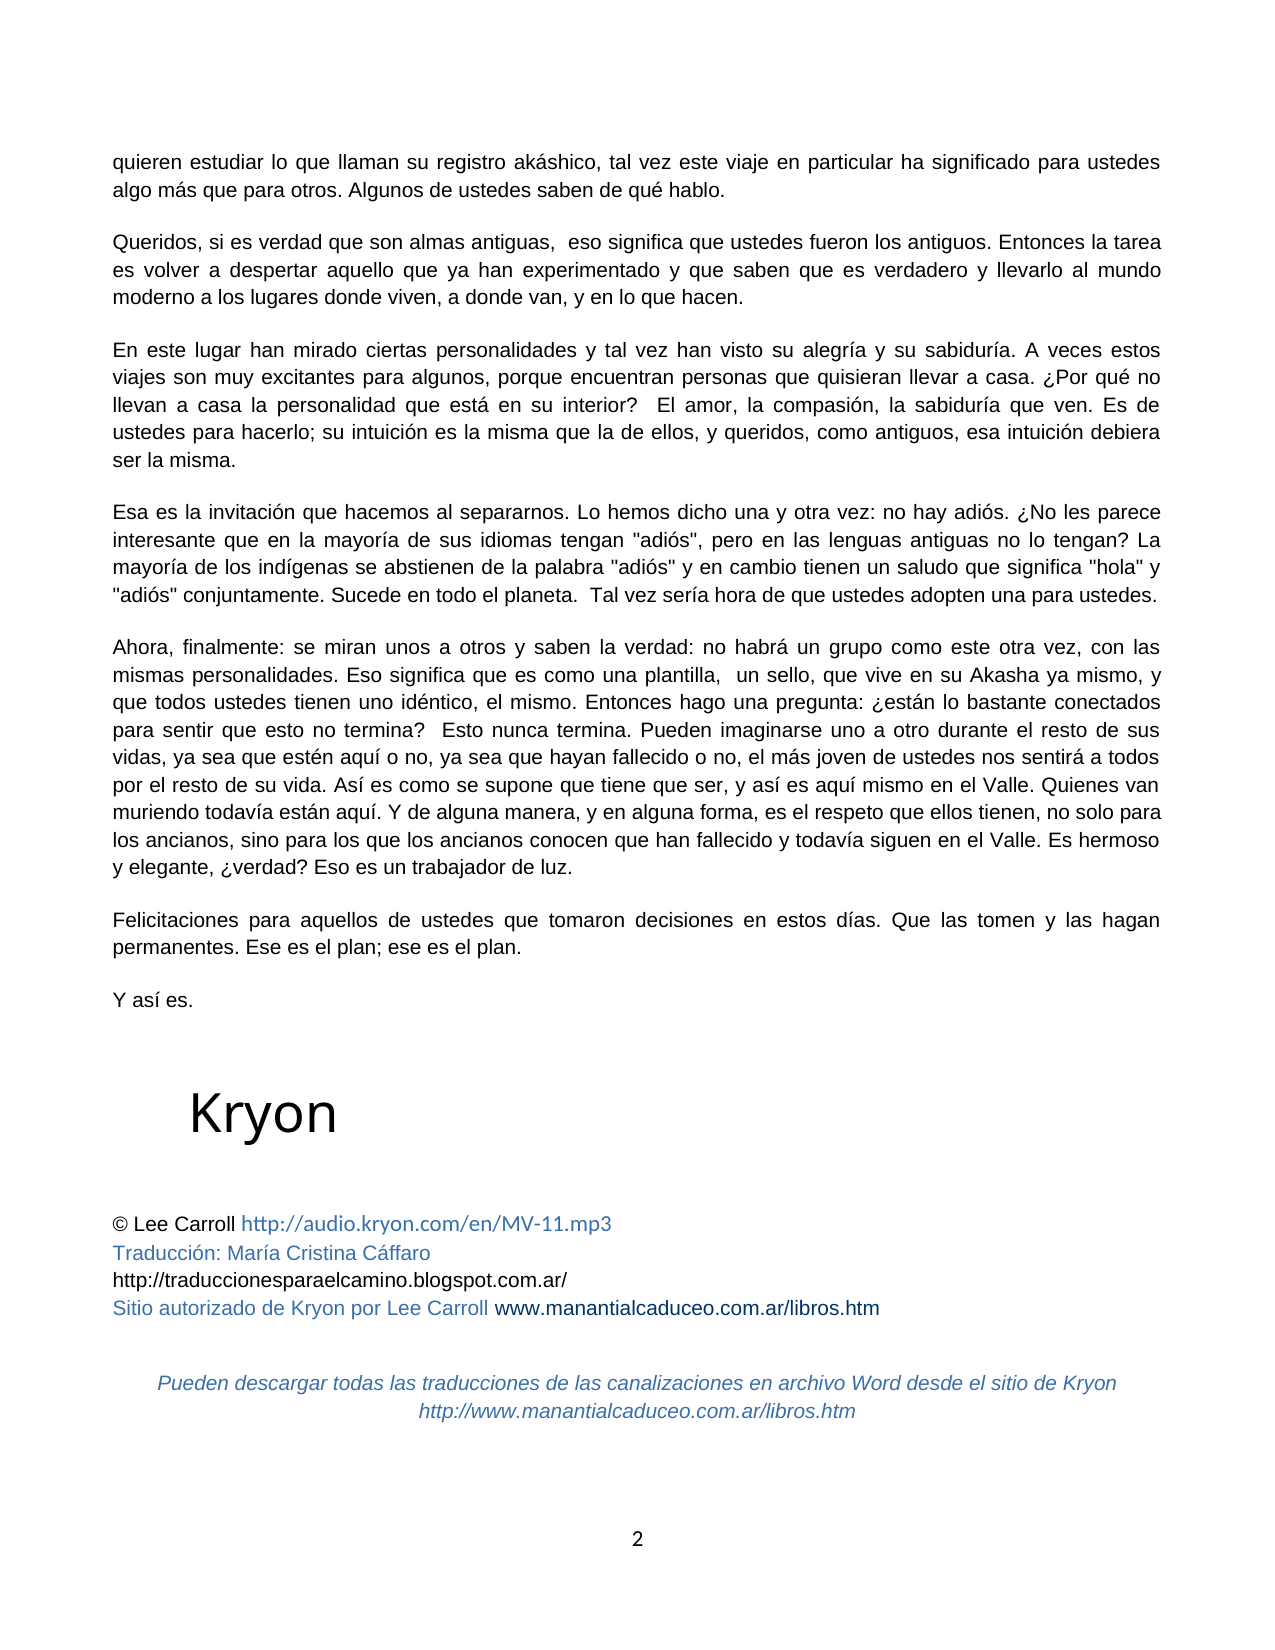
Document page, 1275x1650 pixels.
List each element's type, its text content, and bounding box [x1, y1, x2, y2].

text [112, 150, 1162, 201]
text En este lugar han mirado ciertas personalidades y tal vez han visto su alegría y su sabiduría. A veces estos viajes son muy excitantes para algunos, porque encuentran personas que quisieran llevar a casa. ¿Por qué no llevan a casa la personalidad que está en su interior? El amor, la compasión, la sabiduría que ven. Es de ustedes para hacerlo; su intuición es la misma que la de ellos, y queridos, como antiguos, esa intuición debiera ser la misma. [112, 337, 1162, 471]
text Kryon [112, 1040, 1162, 1149]
text Felicitaciones para aquellos de ustedes que tomaron decisiones en estos días. Que las tomen y las hagan permanentes. Ese es el plan; ese es el plan. [112, 907, 1162, 959]
text © Lee Carroll http://audio.kryon.com/en/MV-11.mp3 Traducción: María Cristina Cáffaro http://traduccionesparaelcamino.blogspot.com.ar/ Sitio autorizado de Kryon por Lee Carroll www.manantialcaduceo.com.ar/libros.htm [112, 1209, 1162, 1319]
text Queridos, si es verdad que son almas antiguas, eso significa que ustedes fueron los antiguos. Entonces la tarea es volver a despertar aquello que ya han experimentado y que saben que es verdadero y llevarlo al mundo moderno a los lugares donde viven, a donde van, y en lo que hacen. [112, 230, 1162, 309]
text Y así es. [112, 987, 1162, 1011]
text Pueden descargar todas las traducciones de las canalizaciones en archivo Word desde el sitio de Kryon http://www.manantialcaduceo.com.ar/libros.htm [112, 1371, 1162, 1423]
text Ahora, finalmente: se miran unos a otros y saben la verdad: no habrá un grupo como este otra vez, con las mismas personalidades. Eso significa que es como una plantilla, un sello, que vive en su Akasha ya mismo, y que todos ustedes tienen uno idéntico, el mismo. Entonces hago una pregunta: ¿están lo bastante conectados para sentir que esto no termina? Esto nunca termina. Pueden imaginarse uno a otro durante el resto de sus vidas, ya sea que estén aquí o no, ya sea que hayan fallecido o no, el más joven de ustedes nos sentirá a todos por el resto de su vida. Así es como se supone que tiene que ser, y así es aquí mismo en el Valle. Quienes van muriendo todavía están aquí. Y de alguna manera, y en alguna forma, es el respeto que ellos tienen, no solo para los ancianos, sino para los que los ancianos conocen que han fallecido y todavía siguen en el Valle. Es hermoso y elegante, ¿verdad? Eso es un trabajador de luz. [112, 635, 1162, 879]
text Esa es la invitación que hacemos al separarnos. Lo hemos dicho una y otra vez: no hay adiós. ¿No les parece interesante que en la mayoría de sus idiomas tengan "adiós", pero en las lenguas antiguas no lo tengan? La mayoría de los indígenas se abstienen de la palabra "adiós" y en cambio tienen un saludo que significa "hola" y "adiós" conjuntamente. Sucede en todo el planeta. Tal vez sería hora de que ustedes adopten una para ustedes. [112, 500, 1162, 606]
